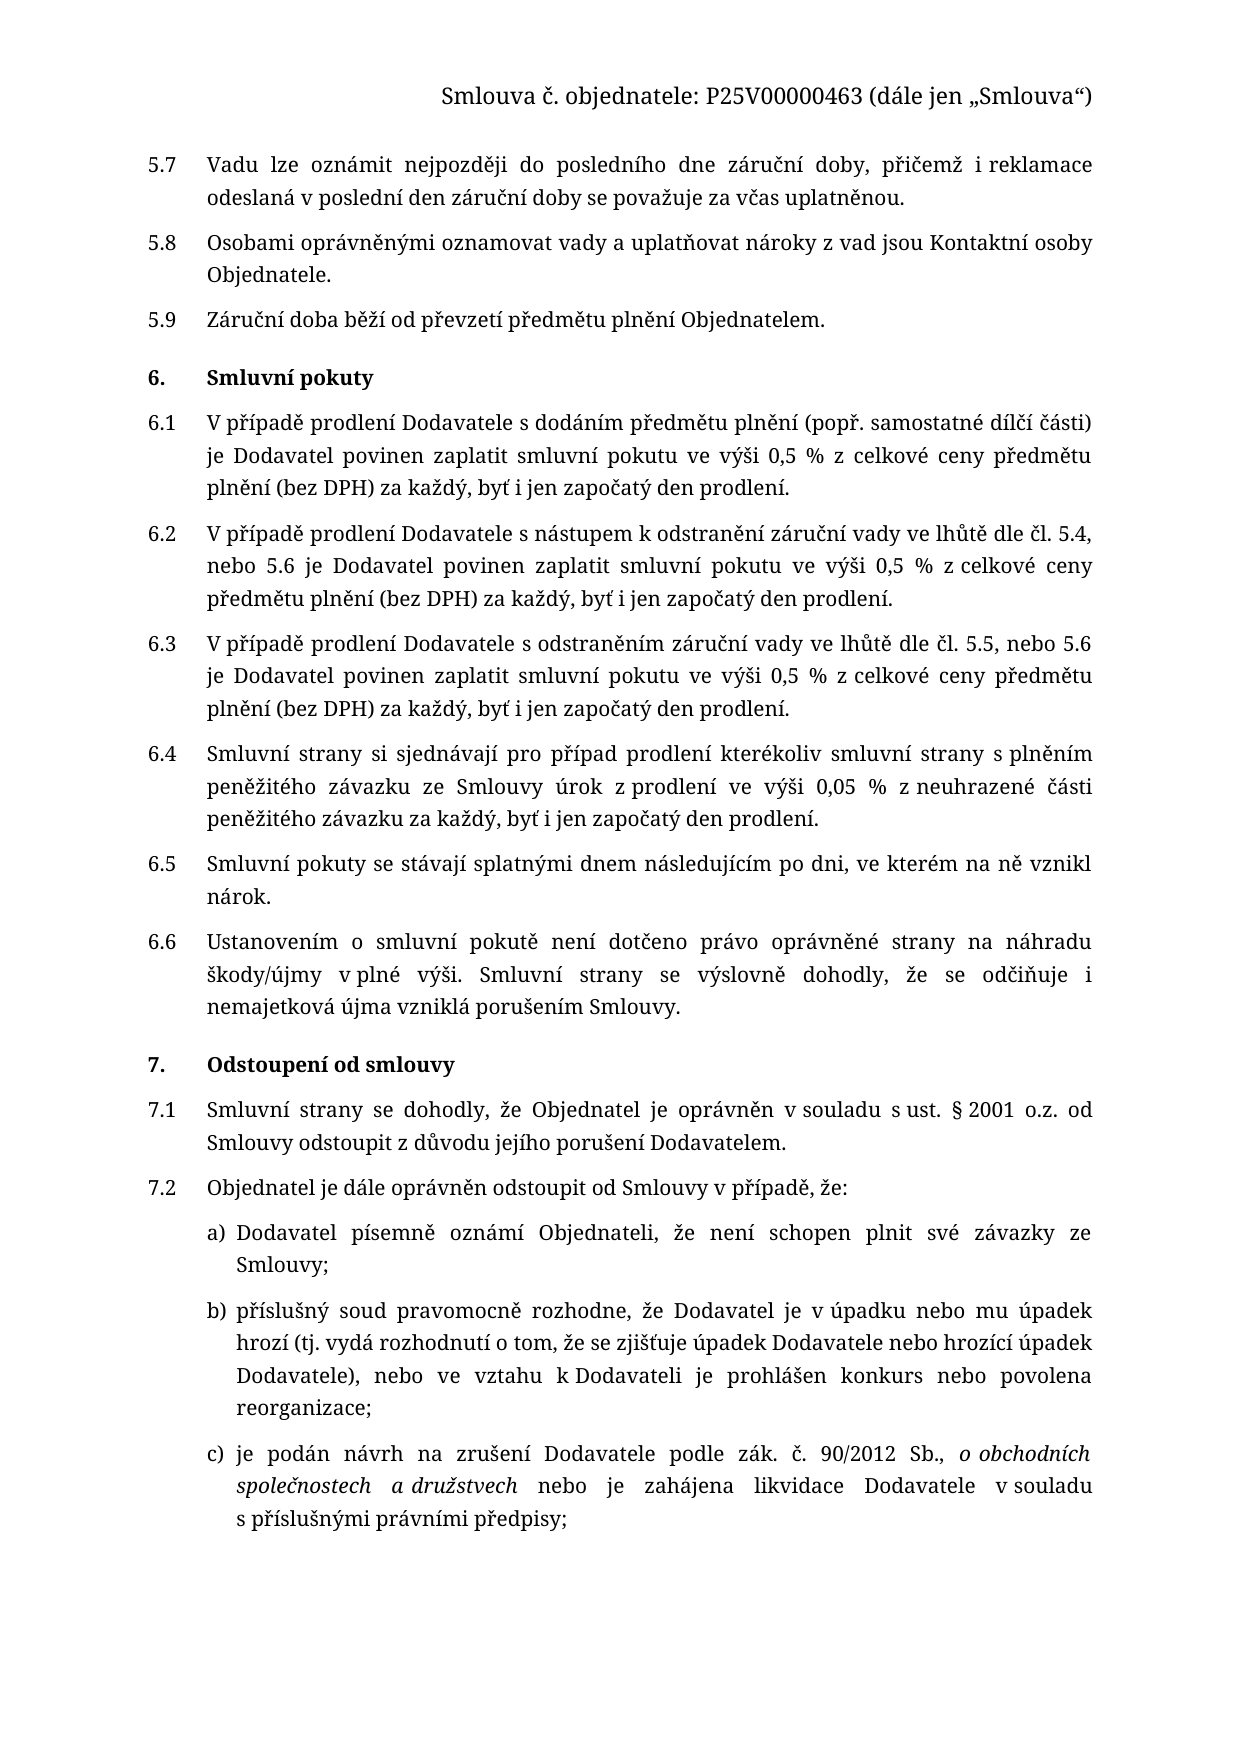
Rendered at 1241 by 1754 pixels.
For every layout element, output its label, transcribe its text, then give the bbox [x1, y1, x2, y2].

list Odstoupení od smlouvy [148, 1050, 1093, 1078]
list Dodavatel písemně oznámí Objednateli, že není schopen plnit své závazky ze Smlouvy; [207, 1218, 1093, 1279]
list V případě prodlení Dodavatele s odstraněním záruční vady ve lhůtě dle čl. 5.5, nebo 5.6 je Dodavatel povinen zaplatit smluvní pokutu ve výši 0,5 % z celkové ceny předmětu plnění (bez DPH) za každý, byť i jen započatý den prodlení. [148, 629, 1093, 723]
list Objednatel je dále oprávněn odstoupit od Smlouvy v případě, že: [148, 1173, 1093, 1201]
list Záruční doba běží od převzetí předmětu plnění Objednatelem. [148, 306, 1093, 334]
list je podán návrh na zrušení Dodavatele podle zák. č. 90/2012 Sb., o obchodních společnostech a družstvech nebo je zahájena likvidace Dodavatele v souladu s příslušnými právními předpisy; [207, 1439, 1093, 1532]
list Ustanovením o smluvní pokutě není dotčeno právo oprávněné strany na náhradu škody/újmy v plné výši. Smluvní strany se výslovně dohodly, že se odčiňuje i nemajetková újma vzniklá porušením Smlouvy. [148, 927, 1093, 1021]
list Vadu lze oznámit nejpozději do posledního dne záruční doby, přičemž i reklamace odeslaná v poslední den záruční doby se považuje za včas uplatněnou. [148, 150, 1093, 211]
list Osobami oprávněnými oznamovat vady a uplatňovat nároky z vad jsou Kontaktní osoby Objednatele. [148, 228, 1093, 289]
list V případě prodlení Dodavatele s dodáním předmětu plnění (popř. samostatné dílčí části) je Dodavatel povinen zaplatit smluvní pokutu ve výši 0,5 % z celkové ceny předmětu plnění (bez DPH) za každý, byť i jen započatý den prodlení. [148, 408, 1093, 502]
list V případě prodlení Dodavatele s nástupem k odstranění záruční vady ve lhůtě dle čl. 5.4, nebo 5.6 je Dodavatel povinen zaplatit smluvní pokutu ve výši 0,5 % z celkové ceny předmětu plnění (bez DPH) za každý, byť i jen započatý den prodlení. [148, 519, 1093, 612]
list Smluvní pokuty [148, 363, 1093, 392]
list Smluvní strany se dohodly, že Objednatel je oprávněn v souladu s ust. § 2001 o.z. od Smlouvy odstoupit z důvodu jejího porušení Dodavatelem. [148, 1095, 1093, 1156]
list Smluvní pokuty se stávají splatnými dnem následujícím po dni, ve kterém na ně vznikl nárok. [148, 849, 1093, 911]
list Smluvní strany si sjednávají pro případ prodlení kterékoliv smluvní strany s plněním peněžitého závazku ze Smlouvy úrok z prodlení ve výši 0,05 % z neuhrazené části peněžitého závazku za každý, byť i jen započatý den prodlení. [148, 739, 1093, 833]
list příslušný soud pravomocně rozhodne, že Dodavatel je v úpadku nebo mu úpadek hrozí (tj. vydá rozhodnutí o tom, že se zjišťuje úpadek Dodavatele nebo hrozící úpadek Dodavatele), nebo ve vztahu k Dodavateli je prohlášen konkurs nebo povolena reorganizace; [207, 1296, 1093, 1422]
